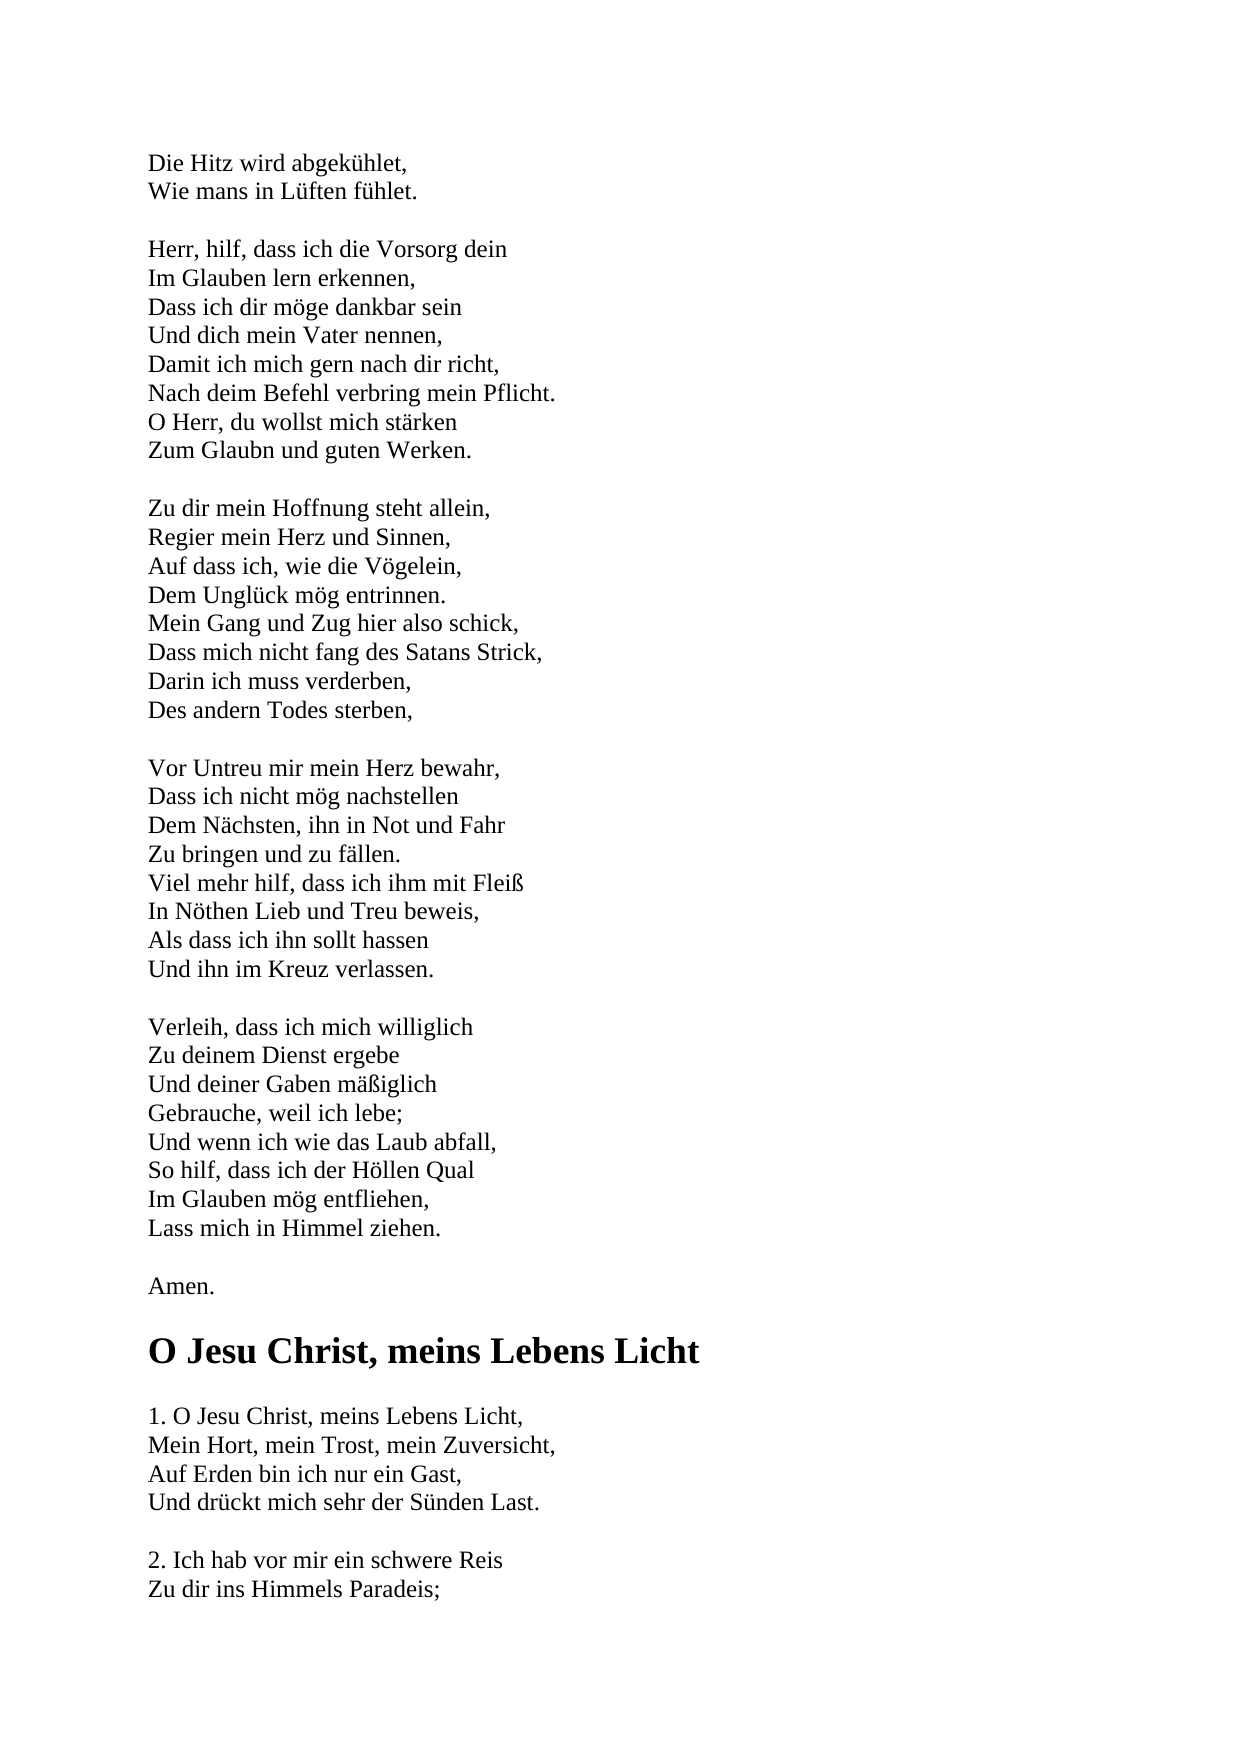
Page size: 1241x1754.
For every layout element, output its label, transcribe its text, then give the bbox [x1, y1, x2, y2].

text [148, 1545, 1093, 1603]
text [148, 148, 1093, 205]
text Verleih, dass ich mich williglich Zu deinem Dienst ergebe Und deiner Gaben mäßiglich Gebrauche, weil ich lebe; Und wenn ich wie das Laub abfall, So hilf, dass ich der Höllen Qual Im Glauben mög entfliehen, Lass mich in Himmel ziehen. [148, 1012, 1093, 1242]
text 1. O Jesu Christ, meins Lebens Licht, Mein Hort, mein Trost, mein Zuversicht, Auf Erden bin ich nur ein Gast, Und drückt mich sehr der Sünden Last. [148, 1401, 1093, 1516]
text Herr, hilf, dass ich die Vorsorg dein Im Glauben lern erkennen, Dass ich dir möge dankbar sein Und dich mein Vater nennen, Damit ich mich gern nach dir richt, Nach deim Befehl verbring mein Pflicht. O Herr, du wollst mich stärken Zum Glaubn und guten Werken. [148, 234, 1093, 464]
subtitle O Jesu Christ, meins Lebens Licht [148, 1329, 1093, 1372]
text Vor Untreu mir mein Herz bewahr, Dass ich nicht mög nachstellen Dem Nächsten, ihn in Not und Fahr Zu bringen und zu fällen. Viel mehr hilf, dass ich ihm mit Fleiß In Nöthen Lieb und Treu beweis, Als dass ich ihn sollt hassen Und ihn im Kreuz verlassen. [148, 753, 1093, 983]
text Amen. [148, 1271, 1093, 1300]
text Zu dir mein Hoffnung steht allein, Regier mein Herz und Sinnen, Auf dass ich, wie die Vögelein, Dem Unglück mög entrinnen. Mein Gang und Zug hier also schick, Dass mich nicht fang des Satans Strick, Darin ich muss verderben, Des andern Todes sterben, [148, 493, 1093, 723]
